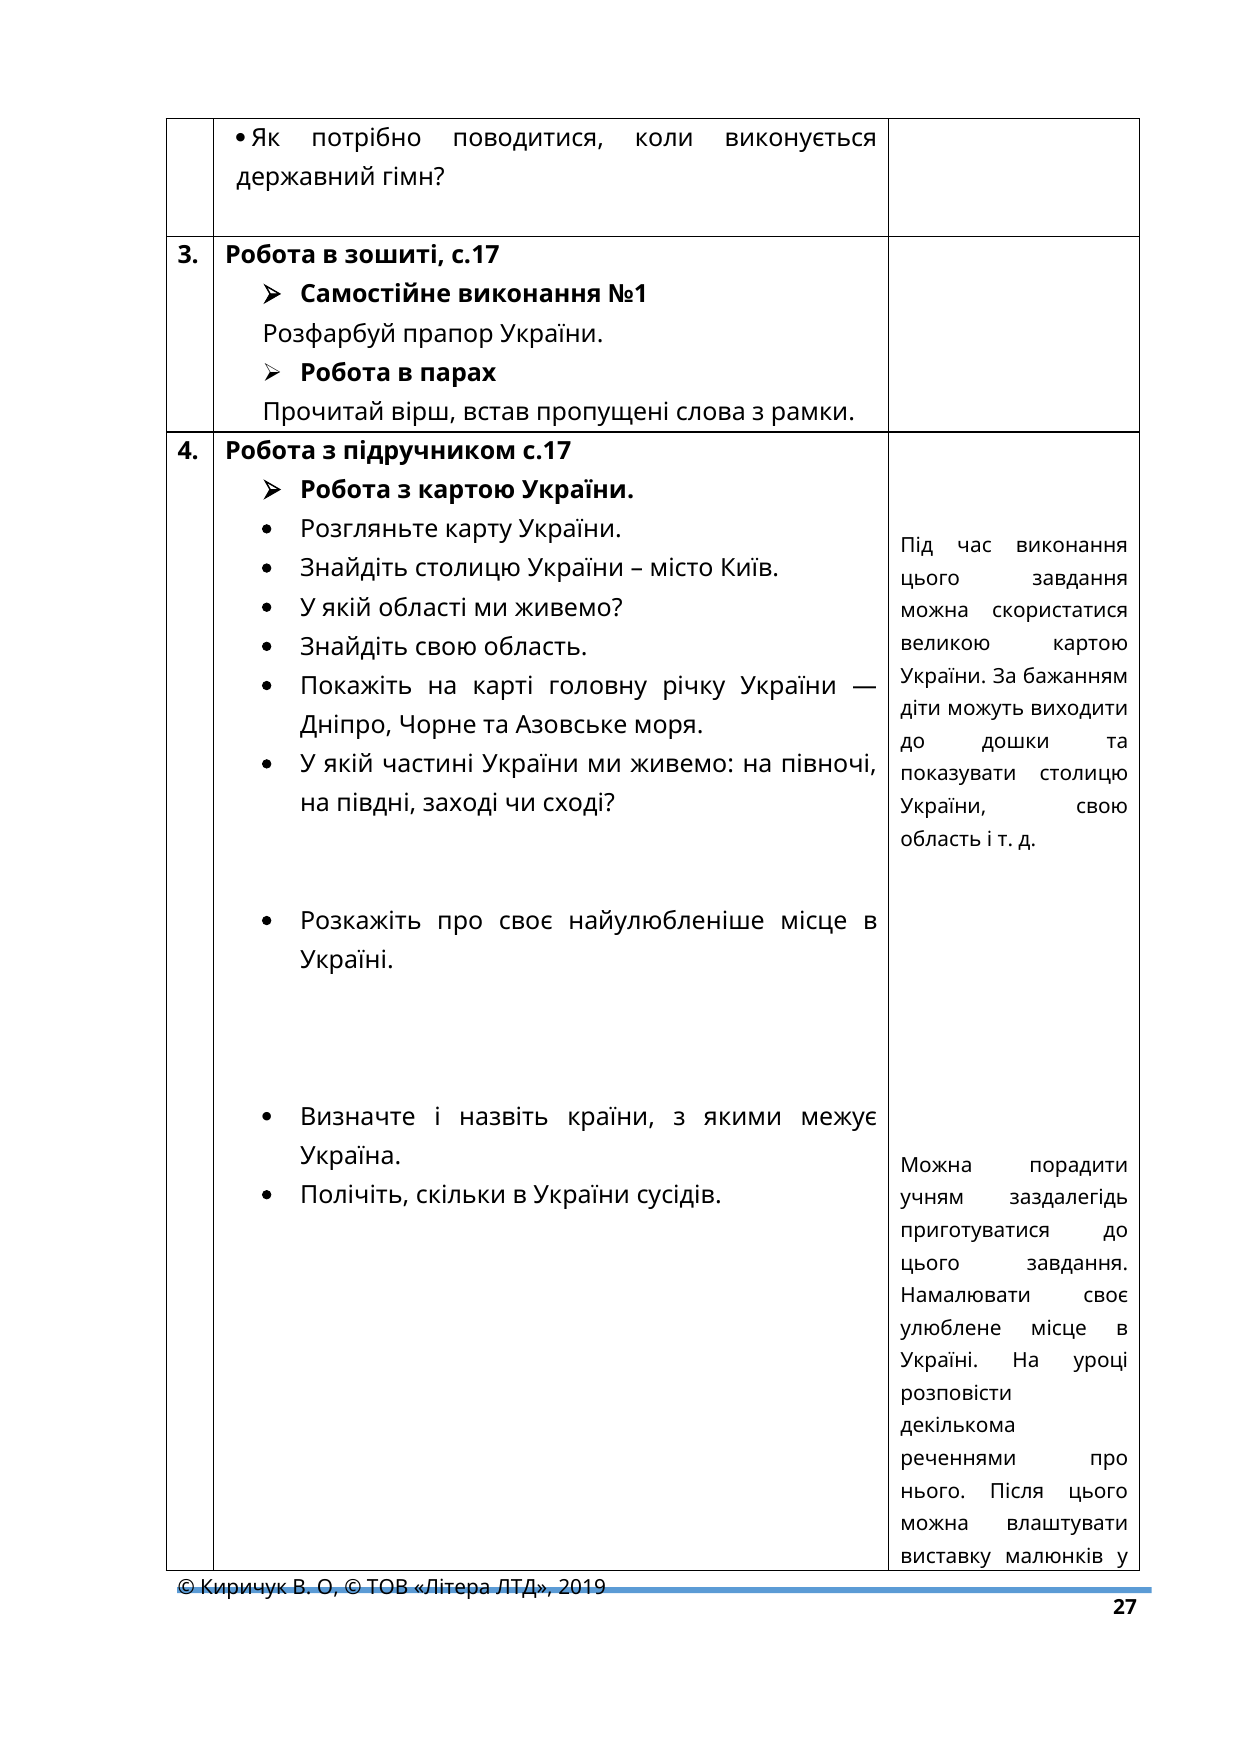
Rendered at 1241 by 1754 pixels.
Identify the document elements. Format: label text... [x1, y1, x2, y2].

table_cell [889, 433, 1139, 1569]
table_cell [214, 119, 888, 236]
table_cell [889, 237, 1139, 431]
table_cell Робота в зошиті, с.17 Самостійне виконання №1 Розфарбуй прапор України. Робота в парах Прочитай вірш, встав пропущені слова з рамки. [214, 237, 888, 431]
table_cell 2. [167, 119, 213, 236]
table_cell [889, 119, 1139, 236]
table_cell 3. [167, 237, 213, 431]
table_cell 4. [167, 433, 213, 1569]
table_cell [214, 433, 888, 1569]
